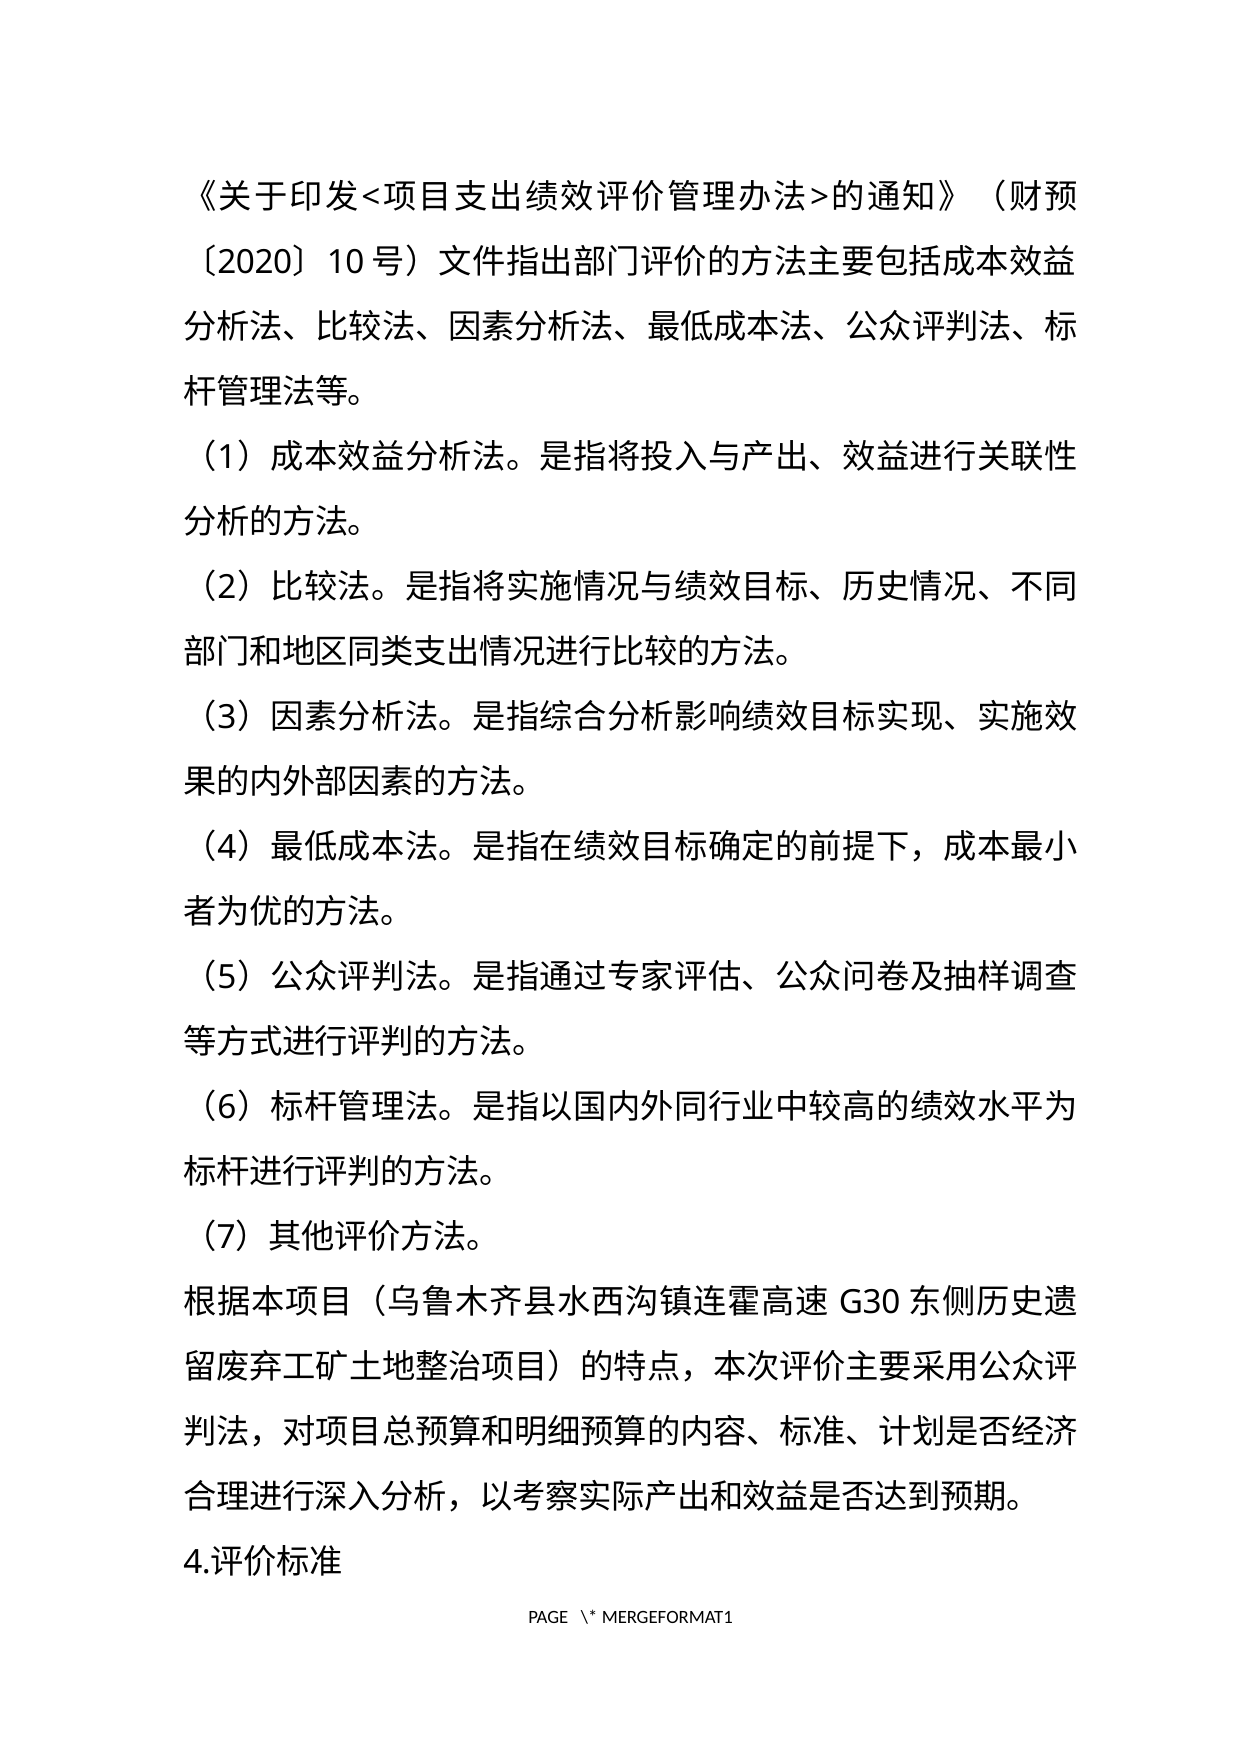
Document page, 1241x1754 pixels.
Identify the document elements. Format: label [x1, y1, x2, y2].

text [183, 162, 1078, 1592]
